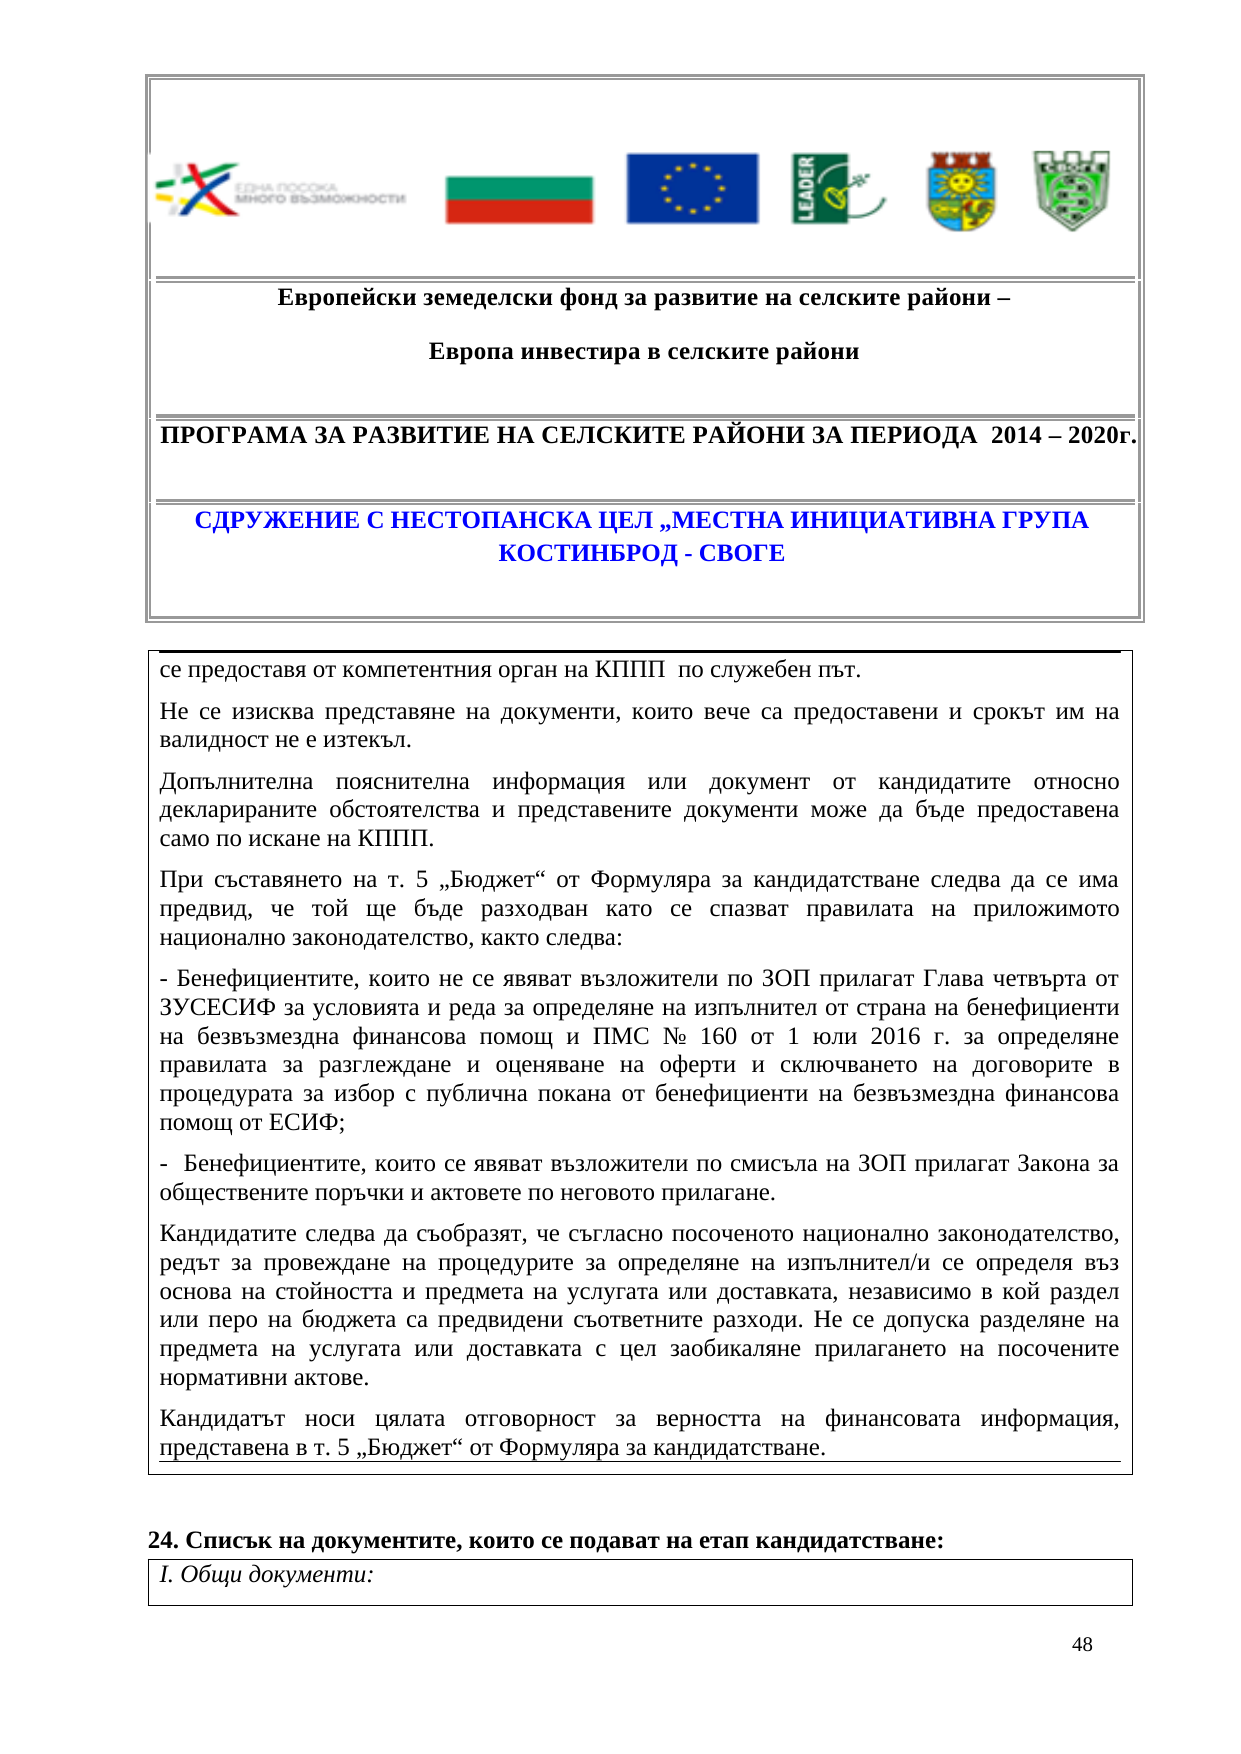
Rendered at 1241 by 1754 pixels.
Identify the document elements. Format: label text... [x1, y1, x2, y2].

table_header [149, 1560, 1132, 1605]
subtitle 24. Списък на документите, които се подават на етап кандидатстване: [148, 1525, 1093, 1554]
table_header Подаването на проектното предложение по настоящата процедура се извършва изцяло по електронен път чрез попълване на уеб базиран формуляр за кандидатстване и подаване на формуляра и придружителните документи чрез Информационната система за управление и наблюдение на Структурните инструменти на ЕС в България (ИСУН 2020) единствено с използването на валиден Квалифициран електронен подпис (КЕП), чрез модула „Е-кандидатстване“ на следния интернет адрес: https://eumis2020.government.bg . Подготовката и подаването на проектното предложение в ИСУН 2020 се извършва по следния начин: Кандидатът влиза в ИСУН 2020, след регистрация чрез имейл и парола, избира настоящата процедура за кандидатстване от „Отворени процедури“ и създава ново проектно предложение. Изискващите се съгласно т. 24 от Условията за кандидатстване придружителни документи към формуляра за кандидатстване също се подават изцяло електронно. Посочените документи се описват в т. 12 от Формуляра преди подаването му. Документите се прилагат към формуляра за кандидатстване във формат „рdf“, „xls“ или друг формат, указан в Раздел 24 „Списък на документите, които се подават на етап кандидатстване“. Оригиналите на документите се съхраняват от кандидата и се представят при поискване. Документите, приложени към формуляра за кандидатстване, както и тези, представени от кандидатите в резултат на допълнително искане от КППП, трябва да бъдат представени на български език. Когато оригиналният документ е изготвен на чужд език, той трябва да бъде придружен с превод на български език, извършен от заклет преводач, а когато документът е официален по смисъла на Гражданския процесуален кодекс - да бъде легализиран или с апостил. Когато държавата, от която произхожда документът, е страна по Конвенцията за премахване на изискването за легализация на чуждестранни публични актове, ратифицирана със закон (обн., ДВ, бр. 47 от 2000 г.), и има договор за правна помощ с Република България, освобождаващ документите от легализация, документът трябва да е представен съгласно режима на двустранния договор. ВАЖНО: Проектното предложение се подава електронно чрез ИСУН 2020 като се подписва с КЕП от лице с право да представлява кандидата или упълномощено от него лице. В случаите, когато кандидатът се представлява заедно от няколко физически лица, проектното предложение се подписва от всяко от тях при подаването. При упълномощаване следва да се прикачи в ИСУН 2020 пълномощно, подписано и датирано на хартиен носител от лице с право да представлява кандидата, а в случай че кандидатът се представлява заедно от няколко физически лица, пълномощното се подписва от всички от тях и се прикачва в ИСУН 2020. От текста на пълномощното следва да става ясно, че лицето/лицата с право да представляват кандидата упълномощават пълномощника да подаде от тяхно име проектното предложение. Моля, обърнете внимание, че проектно предложение е препоръчително да се подава винаги от профила на кандидата, не от друг профил, тъй като впоследствие ще бъде използван именно този профил за комуникация с ДФЗ и за отстраняване на забелязани нередовности във връзка с подаденото проектно предложение по време на оценката на проектните предложения. По време на етап „Оценка на проектно предложение“ комуникацията с кандидата и редакцията на забелязани нередовности по подаденото проектно предложение ще се извършват електронно чрез профила на кандидата в ИСУН 2020, от който е подаден съответния проект и промени на посочения профил (вкл. промяна на имейл адреса, асоцииран към съответния профил) са недопустими. Кандидатът трябва да посочи електронен адрес, който да е асоцииран към профила му в ИСУН и не трябва да се променя в периода на кандидатстване и оценка. Кореспонденцията и уведомленията във връзка с оценката на проектното предложение се осъществяват през ИСУН чрез електронния профил на кандидата. За дата на получаване на кореспонденцията и уведомленията се счита датата на изпращането им чрез ИСУН. Сроковете започват да текат за кандидатите от изпращането на съответната кореспонденция и уведомление от КППП в ИСУН. Важно е кандидатите да разполагат винаги с достъп до имейл адреса, към който е асоцииран профила в ИСУН 2020. До приключването на работата на оценителната комисия кандидатът има възможност да оттегли своето проектно предложение като подаде писмено искане в МИГ, като това обстоятелство се отбелязва от потребител на ИСУН от КППП със съответните права. Моля, обърнете внимание, че само Формулярът за кандидатстване и изискуемите на етап кандидатстване документи ще бъдат оценявани. Затова, изключително важно е тези документи да съдържат цялата необходима информация. От кандидатите не може да се изисква представяне на документи, когато обстоятелствата в тях са достъпни чрез публичен регистър или когато информацията или достъпът до нея се предоставя от компетентния орган на КППП по служебен път. Не се изисква представяне на документи, които вече са предоставени и срокът им на валидност не е изтекъл. Допълнителна пояснителна информация или документ от кандидатите относно декларираните обстоятелства и представените документи може да бъде предоставена само по искане на КППП. При съставянето на т. 5 „Бюджет“ от Формуляра за кандидатстване следва да се има предвид, че той ще бъде разходван като се спазват правилата на приложимото национално законодателство, както следва: - Бенефициентите, които не се явяват възложители по ЗОП прилагат Глава четвърта от ЗУСЕСИФ за условията и реда за определяне на изпълнител от страна на бенефициенти на безвъзмездна финансова помощ и ПМС № 160 от 1 юли 2016 г. за определяне правилата за разглеждане и оценяване на оферти и сключването на договорите в процедурата за избор с публична покана от бенефициенти на безвъзмездна финансова помощ от ЕСИФ; - Бенефициентите, които се явяват възложители по смисъла на ЗОП прилагат Закона за обществените поръчки и актовете по неговото прилагане. Кандидатите следва да съобразят, че съгласно посоченото национално законодателство, редът за провеждане на процедурите за определяне на изпълнител/и се определя въз основа на стойността и предмета на услугата или доставката, независимо в кой раздел или перо на бюджета са предвидени съответните разходи. Не се допуска разделяне на предмета на услугата или доставката с цел заобикаляне прилагането на посочените нормативни актове. Кандидатът носи цялата отговорност за верността на финансовата информация, представена в т. 5 „Бюджет“ от Формуляра за кандидатстване. [149, 651, 1132, 1474]
picture [147, 124, 1128, 244]
